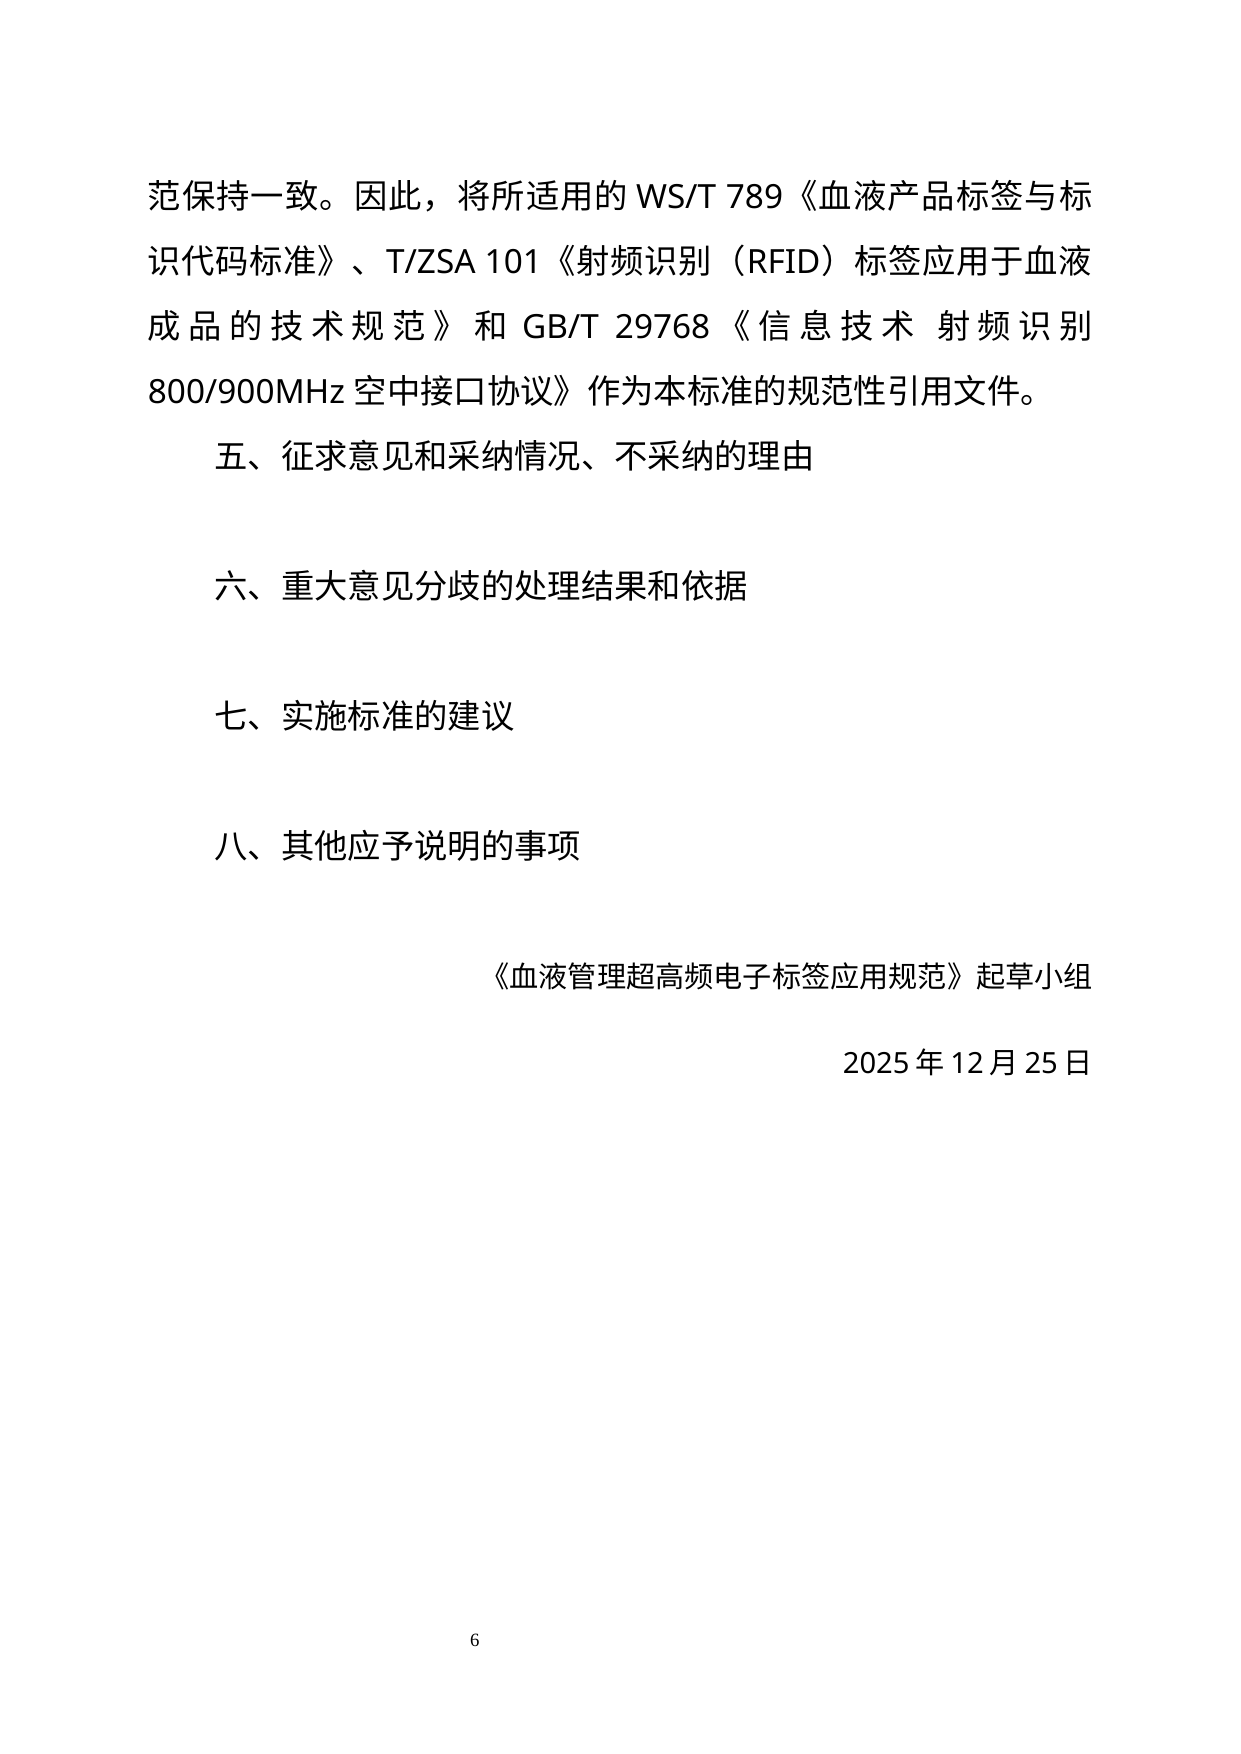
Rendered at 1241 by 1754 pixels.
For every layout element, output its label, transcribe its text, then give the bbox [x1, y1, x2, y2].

text 2025年12月25日 [148, 1028, 1093, 1093]
text 五、征求意见和采纳情况、不采纳的理由 [148, 422, 1093, 487]
text 《血液管理超高频电子标签应用规范》起草小组 [148, 942, 1093, 1007]
text 七、实施标准的建议 [148, 682, 1093, 747]
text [148, 162, 1093, 422]
text 八、其他应予说明的事项 [148, 812, 1093, 877]
text 六、重大意见分歧的处理结果和依据 [148, 552, 1093, 617]
